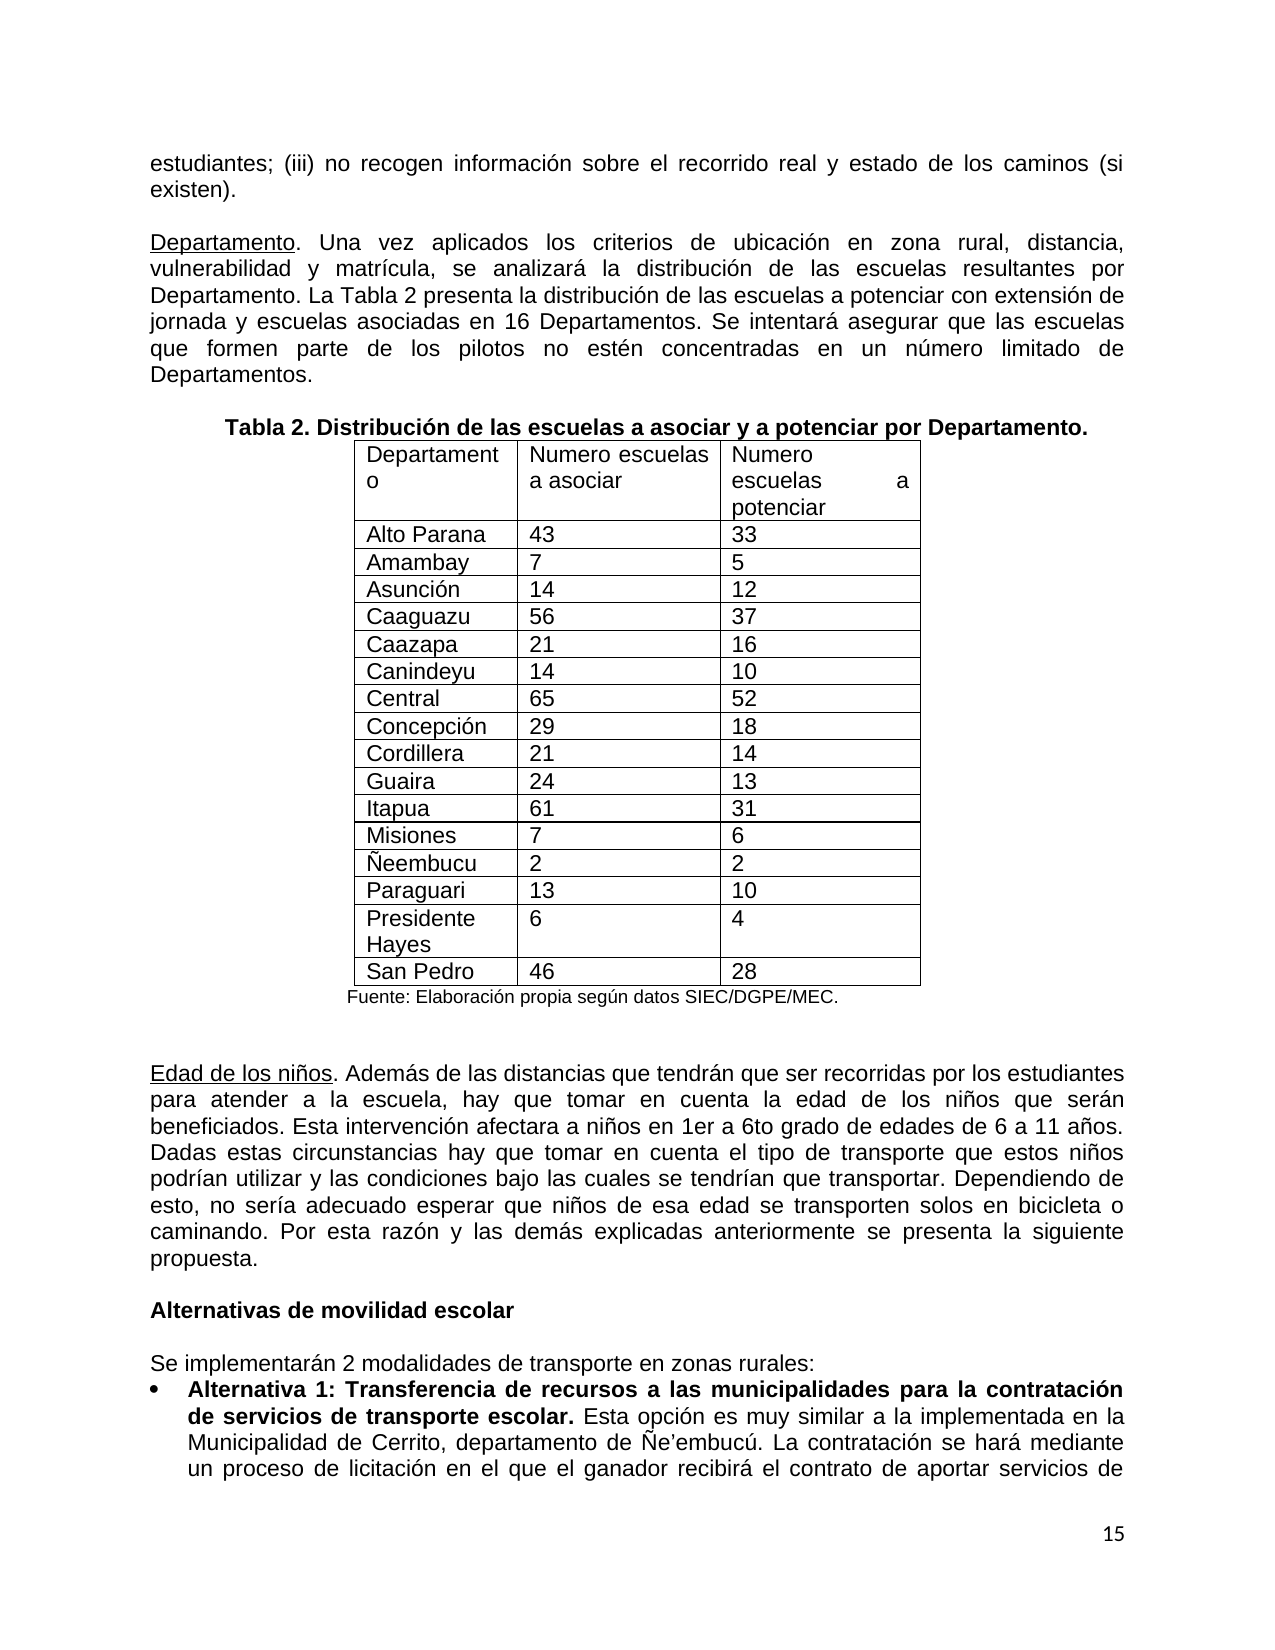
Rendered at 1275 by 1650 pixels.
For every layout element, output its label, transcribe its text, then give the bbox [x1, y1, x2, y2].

table_cell 7 [518, 549, 720, 575]
table_cell 7 [518, 823, 720, 849]
table_cell 31 [721, 795, 920, 821]
text Departamento. Una vez aplicados los criterios de ubicación en zona rural, distancia, vulnerabilidad y matrícula, se analizará la distribución de las escuelas resultantes por Departamento. La Tabla 2 presenta la distribución de las escuelas a potenciar con extensión de jornada y escuelas asociadas en 16 Departamentos. Se intentará asegurar que las escuelas que formen parte de los pilotos no estén concentradas en un número limitado de Departamentos. [150, 229, 1125, 387]
table_cell Cordillera [355, 740, 517, 767]
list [150, 1376, 1125, 1482]
table_cell Presidente Hayes [355, 905, 517, 957]
table_cell 6 [721, 823, 920, 849]
table_header Departamento [355, 441, 517, 520]
table_cell Canindeyu [355, 658, 517, 684]
table_cell Concepción [355, 713, 517, 739]
text Edad de los niños. Además de las distancias que tendrán que ser recorridas por los estudiantes para atender a la escuela, hay que tomar en cuenta la edad de los niños que serán beneficiados. Esta intervención afectara a niños en 1er a 6to grado de edades de 6 a 11 años. Dadas estas circunstancias hay que tomar en cuenta el tipo de transporte que estos niños podrían utilizar y las condiciones bajo las cuales se tendrían que transportar. Dependiendo de esto, no sería adecuado esperar que niños de esa edad se transporten solos en bicicleta o caminando. Por esta razón y las demás explicadas anteriormente se presenta la siguiente propuesta. [150, 1060, 1125, 1271]
text Fuente: Elaboración propia según datos SIEC/DGPE/MEC. [300, 986, 1125, 1007]
table_cell Central [355, 685, 517, 712]
table_cell 37 [721, 603, 920, 629]
text Alternativas de movilidad escolar [150, 1297, 1125, 1323]
table_cell 16 [721, 631, 920, 657]
table_cell 29 [518, 713, 720, 739]
table_cell Ñeembucu [355, 850, 517, 876]
table_cell Caazapa [355, 631, 517, 657]
table_cell 10 [721, 658, 920, 684]
table_cell 33 [721, 521, 920, 547]
table_cell Misiones [355, 823, 517, 849]
table_cell Caaguazu [355, 603, 517, 629]
table_cell 65 [518, 685, 720, 712]
table_cell Alto Parana [355, 521, 517, 547]
table_cell 28 [721, 958, 920, 985]
text Se implementarán 2 modalidades de transporte en zonas rurales: [150, 1350, 1125, 1376]
table_cell Paraguari [355, 877, 517, 903]
table_cell 10 [721, 877, 920, 903]
table_cell 4 [721, 905, 920, 957]
table_cell Amambay [355, 549, 517, 575]
table_cell 2 [518, 850, 720, 876]
table_cell 13 [518, 877, 720, 903]
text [150, 150, 1125, 203]
table_cell 61 [518, 795, 720, 821]
table_cell 13 [721, 768, 920, 794]
table_cell 12 [721, 576, 920, 602]
table_cell 6 [518, 905, 720, 957]
table_cell Asunción [355, 576, 517, 602]
table_cell 52 [721, 685, 920, 712]
table_header Numero escuelas a potenciar [721, 441, 920, 520]
table_cell 21 [518, 631, 720, 657]
table_header Numero escuelas a asociar [518, 441, 720, 520]
table_cell 56 [518, 603, 720, 629]
table_cell San Pedro [355, 958, 517, 985]
table_cell 21 [518, 740, 720, 767]
table_cell 14 [721, 740, 920, 767]
table_cell 5 [721, 549, 920, 575]
table_cell Itapua [355, 795, 517, 821]
table_cell 18 [721, 713, 920, 739]
table_cell 43 [518, 521, 720, 547]
table_cell 14 [518, 576, 720, 602]
table_cell 2 [721, 850, 920, 876]
table_cell 46 [518, 958, 720, 985]
table_cell 14 [518, 658, 720, 684]
table_cell 24 [518, 768, 720, 794]
table_cell Guaira [355, 768, 517, 794]
text Tabla 2. Distribución de las escuelas a asociar y a potenciar por Departamento. [150, 413, 1125, 440]
